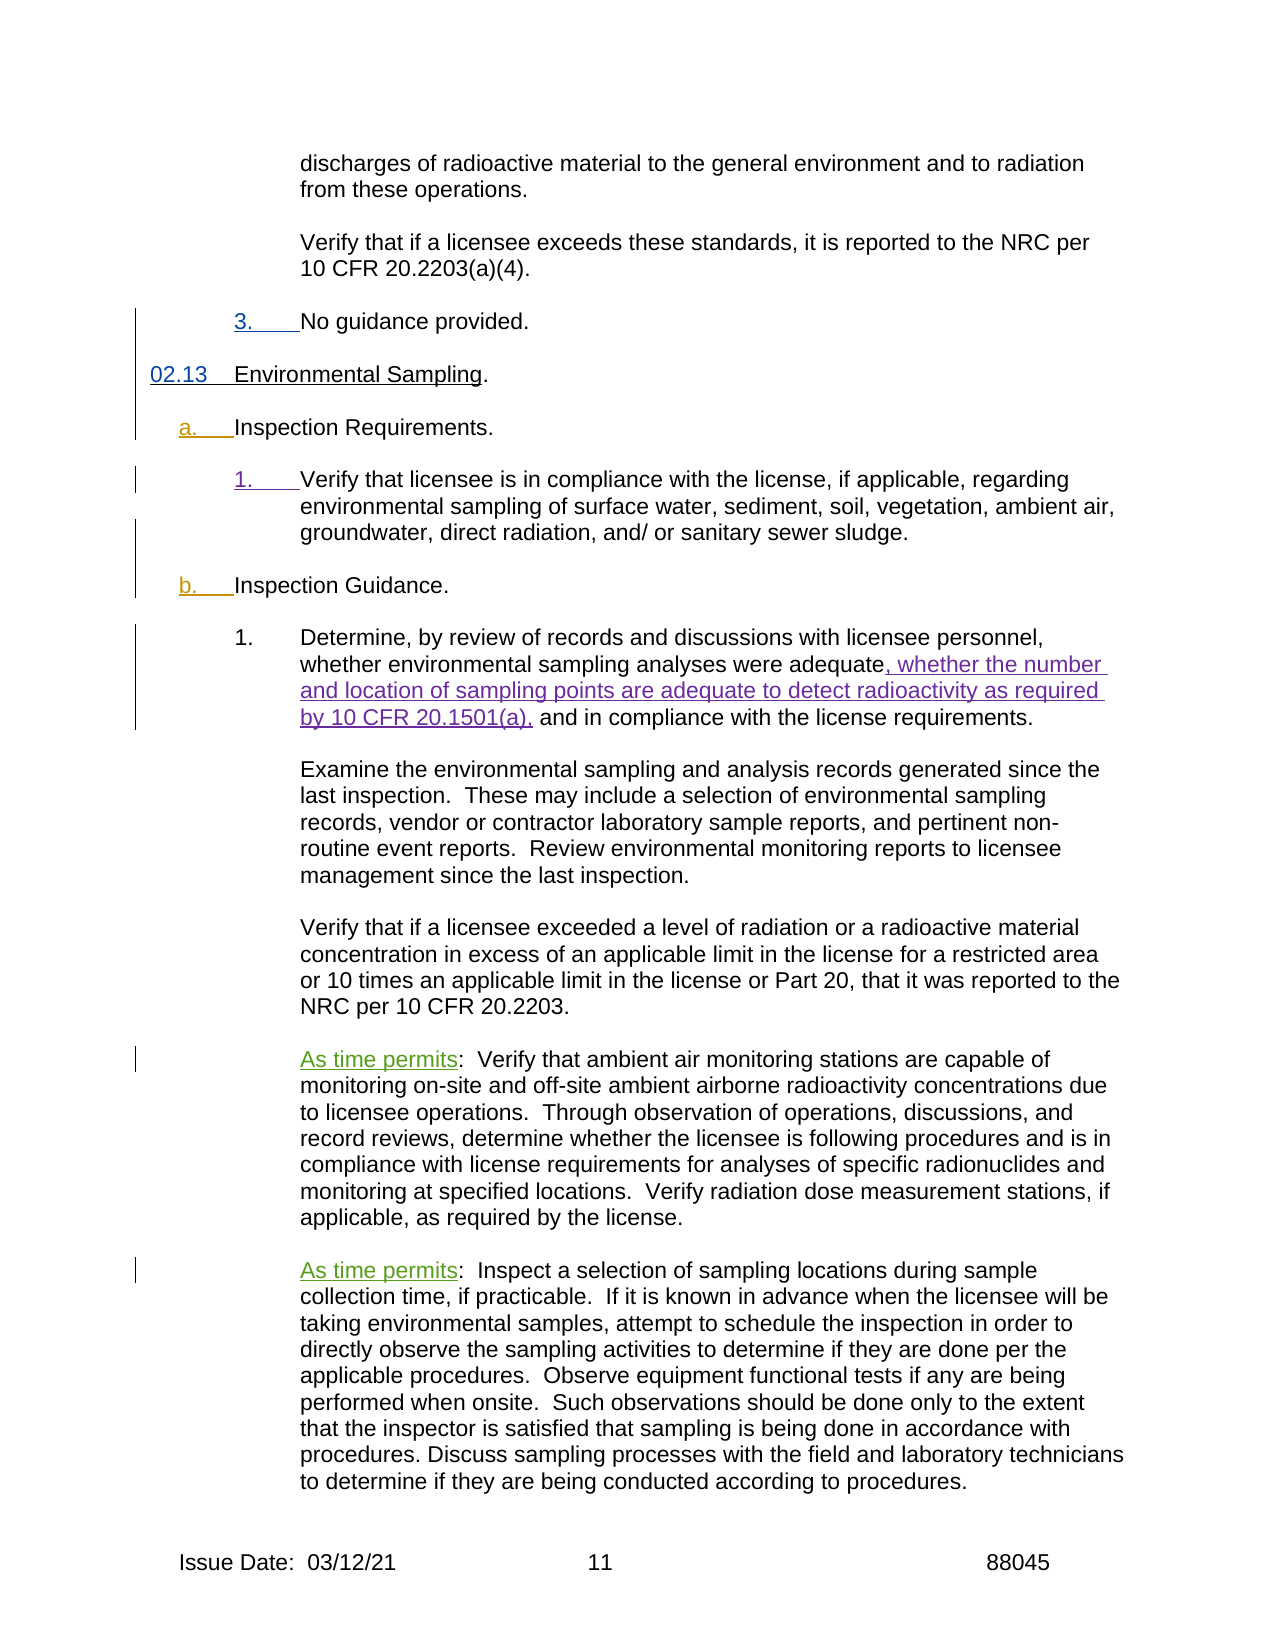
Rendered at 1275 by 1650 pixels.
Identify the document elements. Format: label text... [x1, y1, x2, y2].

list No guidance provided. [234, 308, 1125, 334]
list Determine, by review of records and discussions with licensee personnel, whether environmental sampling analyses were adequate and in compliance with the license requirements. [234, 624, 1125, 730]
list : Inspect a selection of sampling locations during sample collection time, if practicable. If it is known in advance when the licensee will be taking environmental samples, attempt to schedule the inspection in order to directly observe the sampling activities to determine if they are done per the applicable procedures. Observe equipment functional tests if any are being performed when onsite. Such observations should be done only to the extent that the inspector is satisfied that sampling is being done in accordance with procedures. Discuss sampling processes with the field and laboratory technicians to determine if they are being conducted according to procedures. [300, 1257, 1125, 1494]
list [300, 150, 1125, 203]
list Environmental Sampling. [150, 361, 1125, 387]
list Inspection Requirements. [178, 413, 1125, 440]
list Verify that if a licensee exceeded a level of radiation or a radioactive material concentration in excess of an applicable limit in the license for a restricted area or 10 times an applicable limit in the license or Part 20, that it was reported to the NRC per 10 CFR 20.2203. [300, 914, 1125, 1020]
list Inspection Guidance. [178, 572, 1125, 598]
list Examine the environmental sampling and analysis records generated since the last inspection. These may include a selection of environmental sampling records, vendor or contractor laboratory sample reports, and pertinent non-routine event reports. Review environmental monitoring reports to licensee management since the last inspection. [300, 756, 1125, 888]
list : Verify that ambient air monitoring stations are capable of monitoring on-site and off-site ambient airborne radioactivity concentrations due to licensee operations. Through observation of operations, discussions, and record reviews, determine whether the licensee is following procedures and is in compliance with license requirements for analyses of specific radionuclides and monitoring at specified locations. Verify radiation dose measurement stations, if applicable, as required by the license. [300, 1046, 1125, 1231]
list Verify that if a licensee exceeds these standards, it is reported to the NRC per 10 CFR 20.2203(a)(4). [300, 229, 1125, 282]
list Verify that licensee is in compliance with the license, if applicable, regarding environmental sampling of surface water, sediment, soil, vegetation, ambient air, groundwater, direct radiation, and/ or sanitary sewer sludge. [234, 466, 1125, 545]
